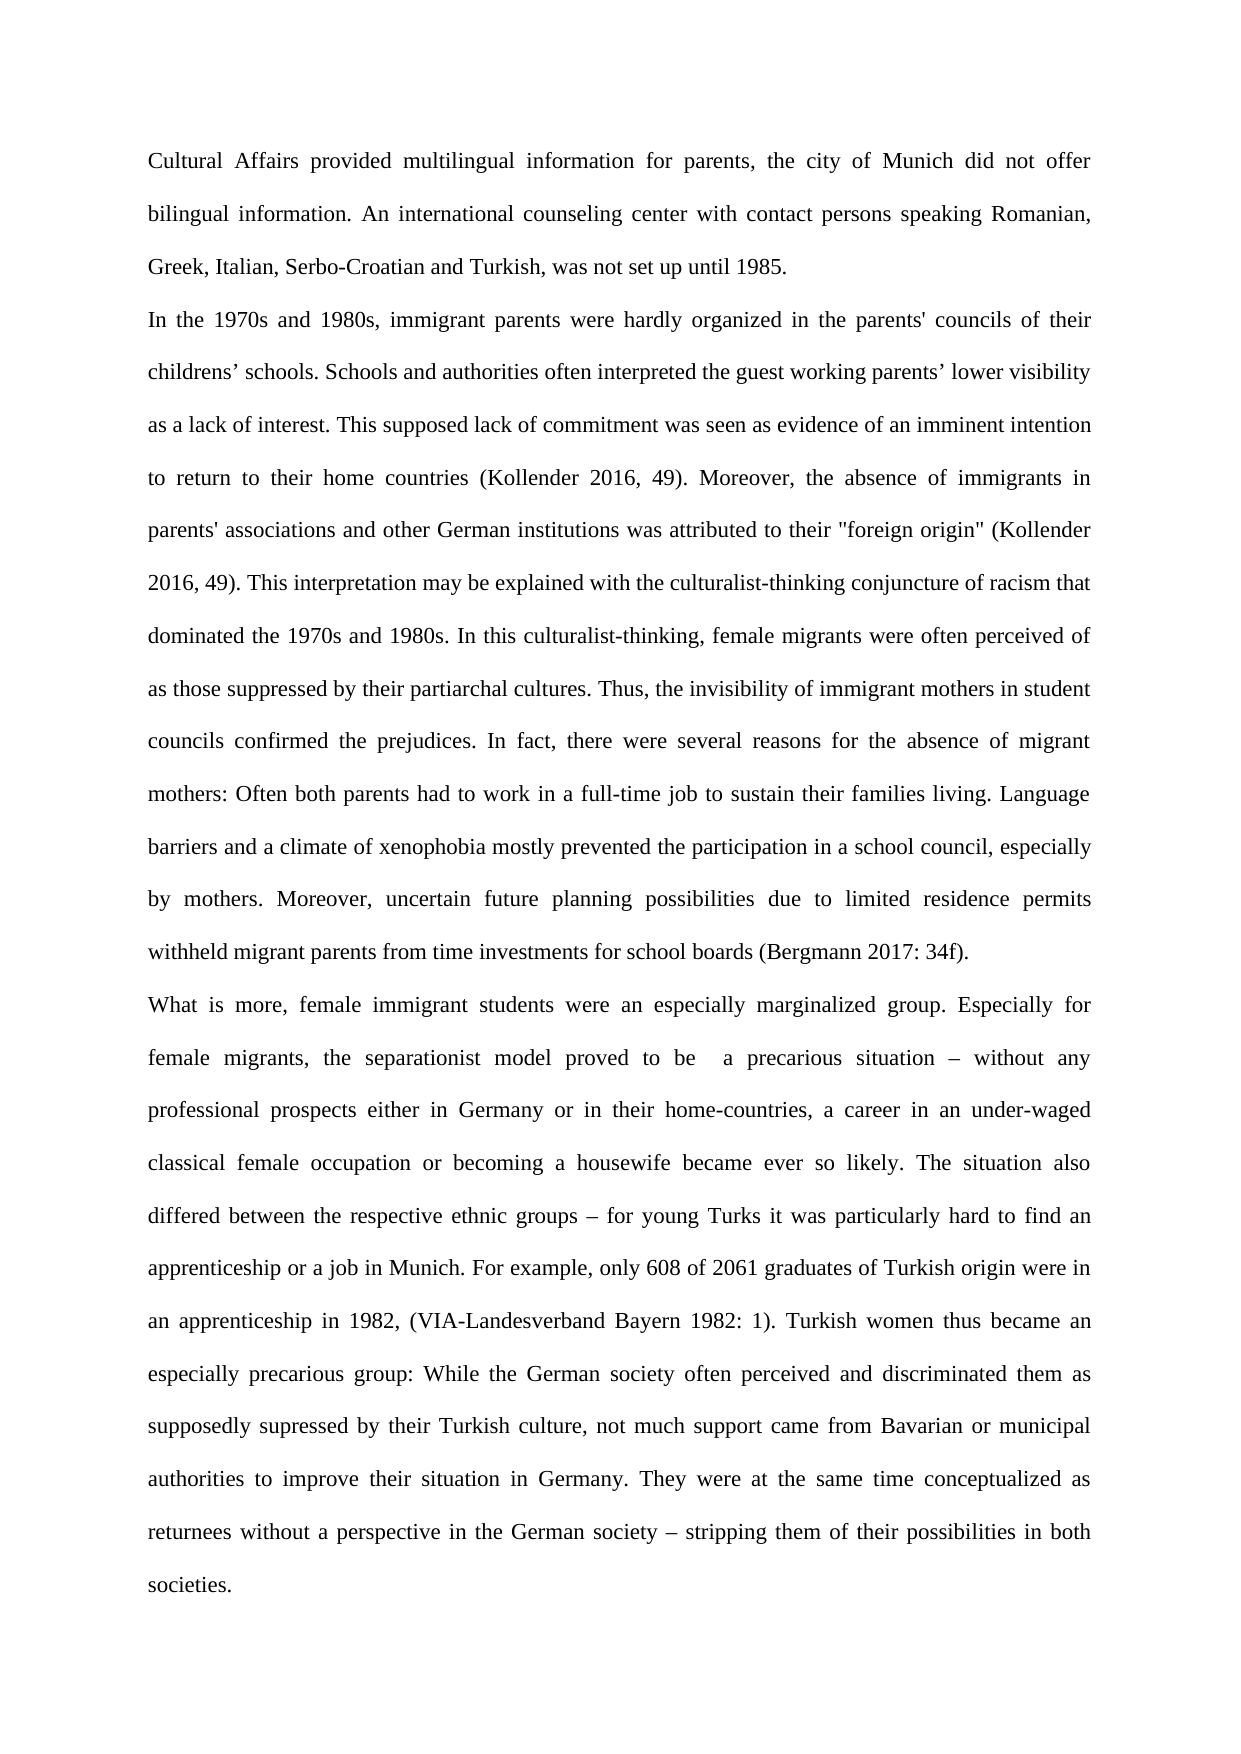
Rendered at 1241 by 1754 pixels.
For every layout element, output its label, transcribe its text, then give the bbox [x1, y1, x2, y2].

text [148, 148, 1093, 279]
text In the 1970s and 1980s, immigrant parents were hardly organized in the parents' councils of their childrens’ schools. Schools and authorities often interpreted the guest working parents’ lower visibility as a lack of interest. This supposed lack of commitment was seen as evidence of an imminent intention to return to their home countries (Kollender 2016, 49). Moreover, the absence of immigrants in parents' associations and other German institutions was attributed to their "foreign origin" (Kollender 2016, 49). This interpretation may be explained with the culturalist-thinking conjuncture of racism that dominated the 1970s and 1980s. In this culturalist-thinking, female migrants were often perceived of as those suppressed by their partiarchal cultures. Thus, the invisibility of immigrant mothers in student councils confirmed the prejudices. In fact, there were several reasons for the absence of migrant mothers: Often both parents had to work in a full-time job to sustain their families living. Language barriers and a climate of xenophobia mostly prevented the participation in a school council, especially by mothers. Moreover, uncertain future planning possibilities due to limited residence permits withheld migrant parents from time investments for school boards (Bergmann 2017: 34f). [148, 306, 1093, 964]
text What is more, female immigrant students were an especially marginalized group. Especially for female migrants, the separationist model proved to be a precarious situation – without any professional prospects either in Germany or in their home-countries, a career in an under-waged classical female occupation or becoming a housewife became ever so likely. The situation also differed between the respective ethnic groups – for young Turks it was particularly hard to find an apprenticeship or a job in Munich. For example, only 608 of 2061 graduates of Turkish origin were in an apprenticeship in 1982, (VIA-Landesverband Bayern 1982: 1). Turkish women thus became an especially precarious group: While the German society often perceived and discriminated them as supposedly supressed by their Turkish culture, not much support came from Bavarian or municipal authorities to improve their situation in Germany. They were at the same time conceptualized as returnees without a perspective in the German society – stripping them of their possibilities in both societies. [148, 991, 1093, 1597]
